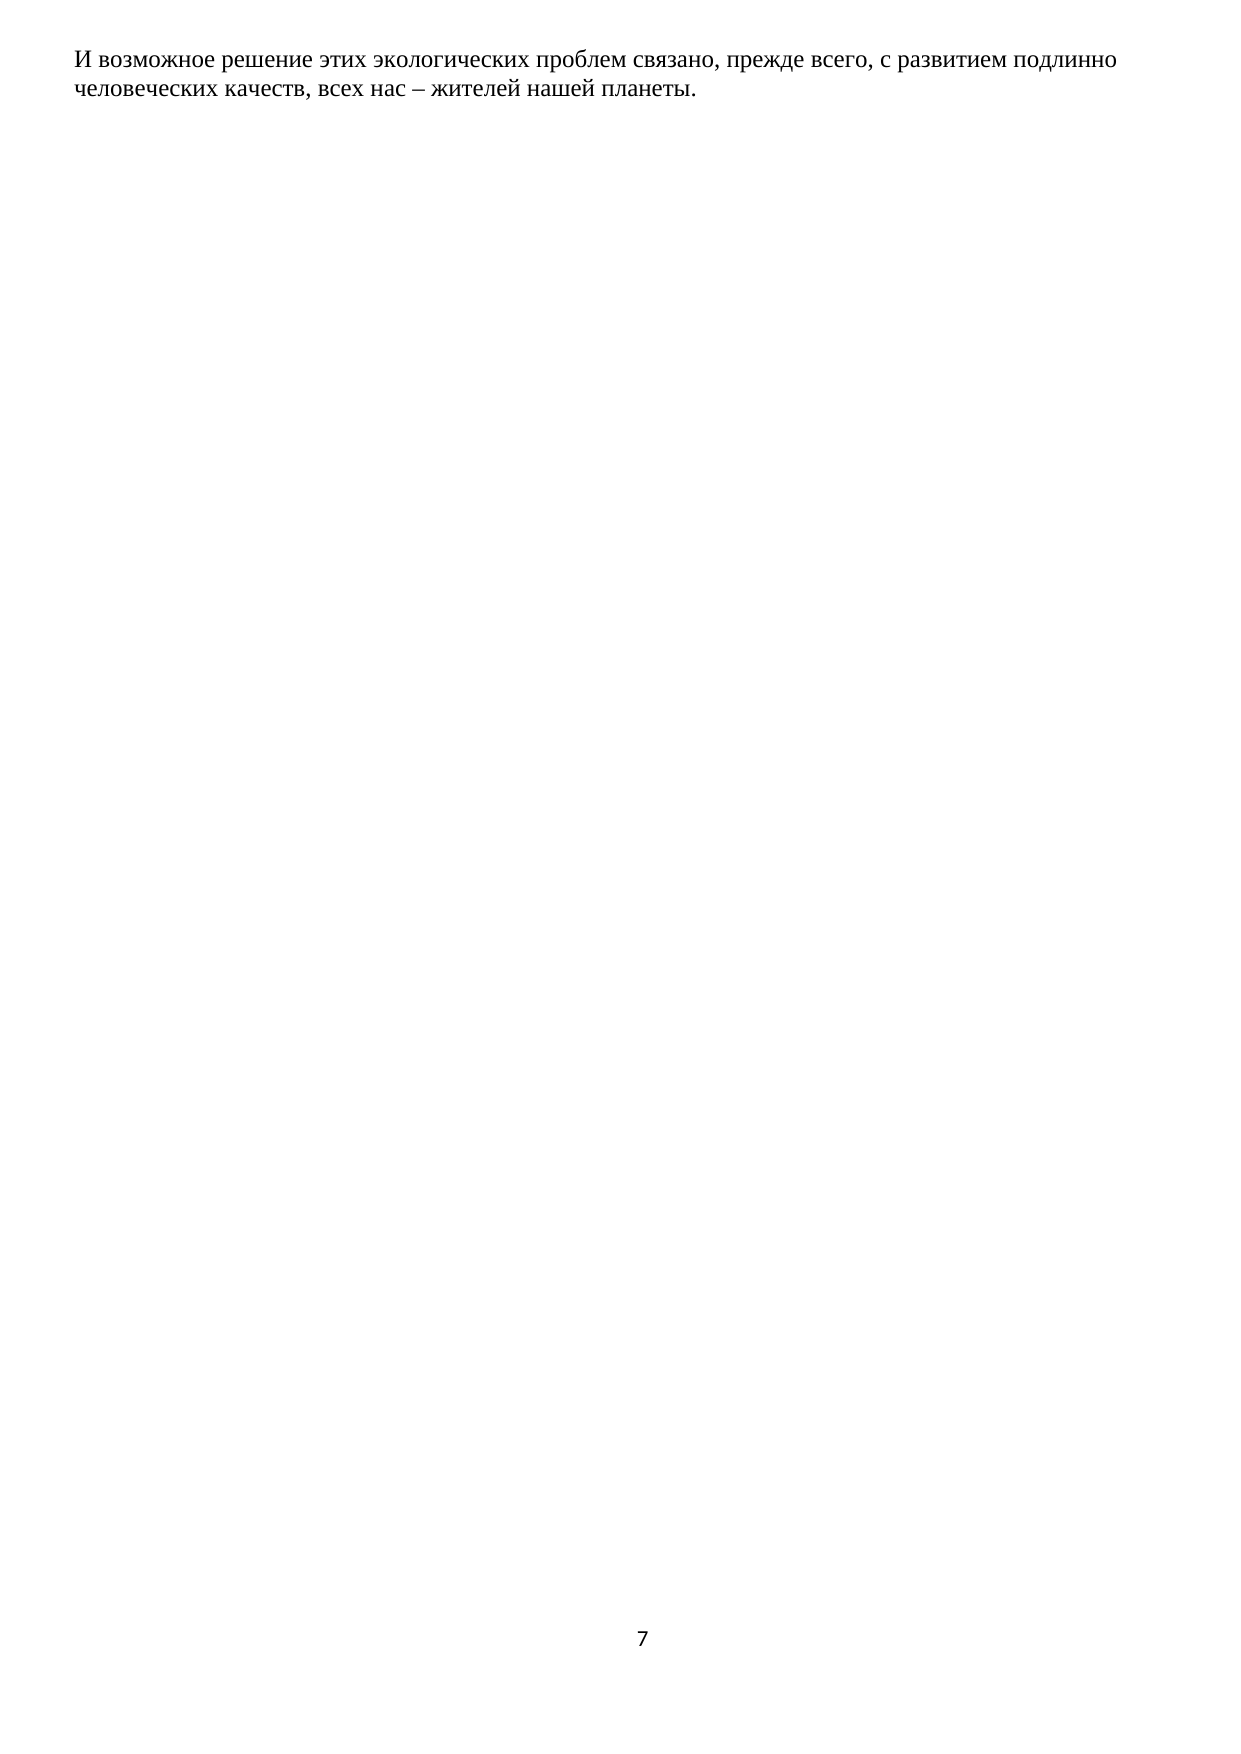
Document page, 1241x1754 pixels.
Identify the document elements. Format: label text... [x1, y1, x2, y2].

text И возможное решение этих экологических проблем связано, прежде всего, с развитием подлинно человеческих качеств, всех нас – жителей нашей планеты. [74, 44, 1211, 102]
